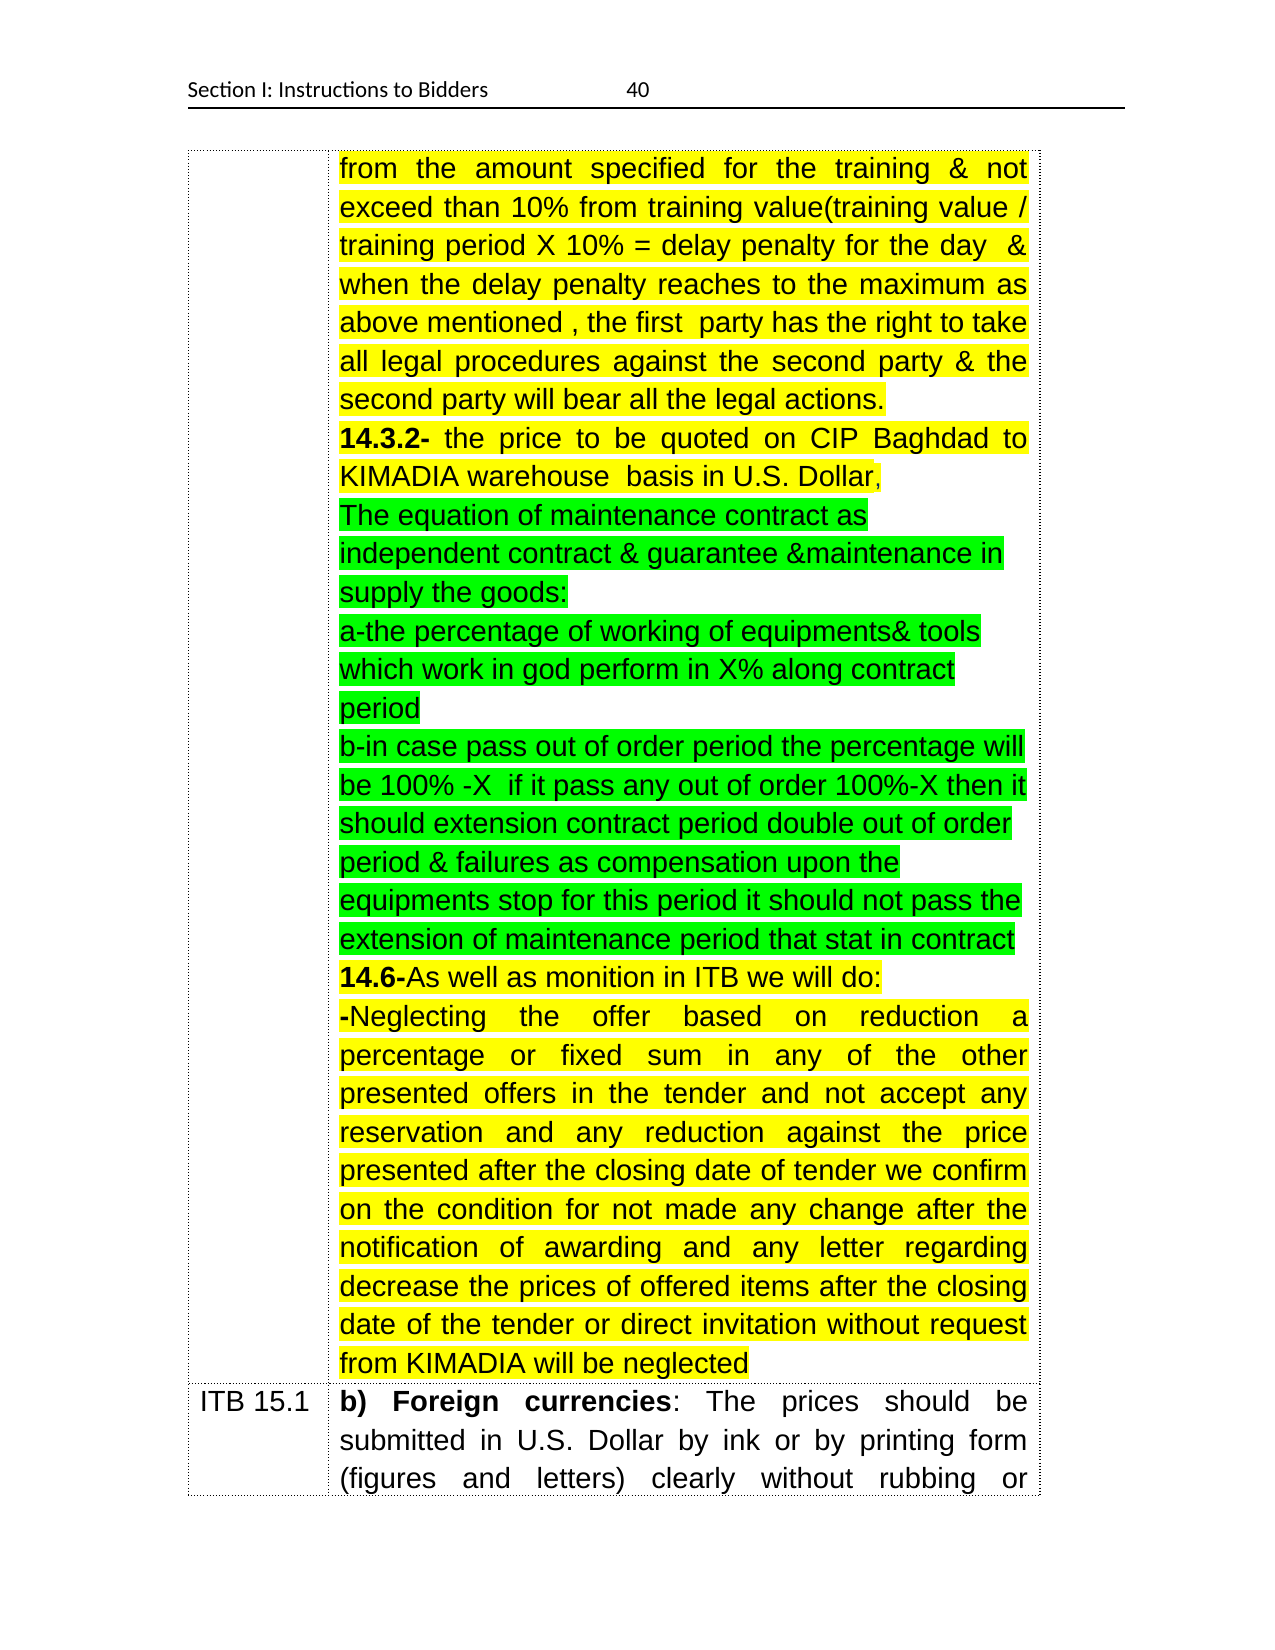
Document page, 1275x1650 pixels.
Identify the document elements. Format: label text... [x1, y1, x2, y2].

table_cell ITB 15.1 [188, 1383, 328, 1495]
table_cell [328, 150, 1040, 1383]
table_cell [328, 1383, 1040, 1495]
table_cell 14 [188, 150, 328, 1383]
